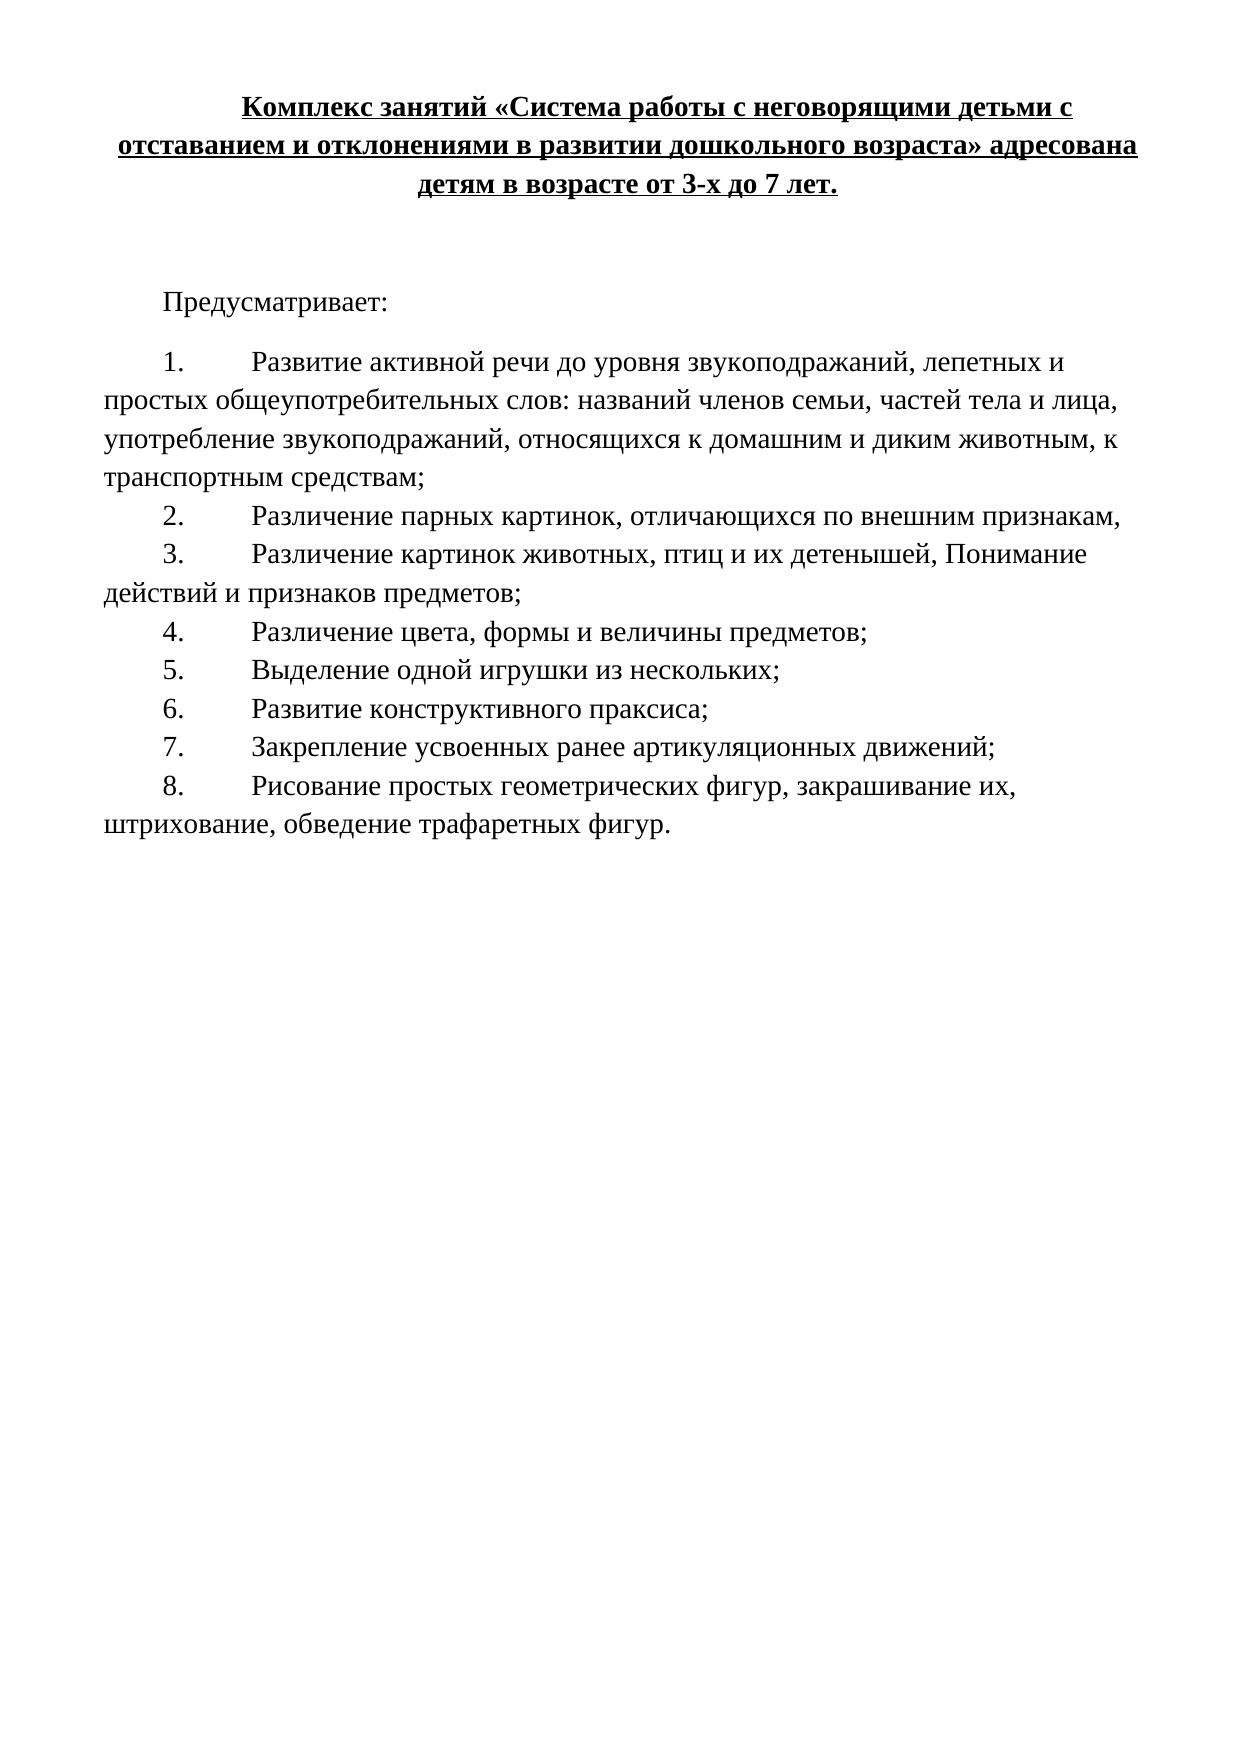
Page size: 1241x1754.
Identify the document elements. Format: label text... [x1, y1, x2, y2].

list Закрепление усвоенных ранее артикуляционных движений; [103, 729, 1152, 763]
list Различение цвета, формы и величины предметов; [103, 614, 1152, 647]
list Выделение одной игрушки из нескольких; [103, 652, 1152, 686]
list Развитие конструктивного праксиса; [103, 691, 1152, 724]
list Развитие активной речи до уровня звукоподражаний, лепетных и простых общеупотребительных слов: названий членов семьи, частей тела и лица, употребление звукоподражаний, относящихся к домашним и диким животным, к транспортным средствам; [103, 344, 1152, 493]
list Различение картинок животных, птиц и их детенышей, Понимание действий и признаков предметов; [103, 537, 1152, 609]
text Комплекс занятий «Система работы с неговорящими детьми с отставанием и отклонениями в развитии дошкольного возраста» адресована детям в возрасте от 3-х до 7 лет. [103, 89, 1152, 199]
text Предусматривает: [103, 284, 1152, 318]
list Рисование простых геометрических фигур, закрашивание их, штрихование, обведение трафаретных фигур. [103, 768, 1152, 840]
list Различение парных картинок, отличающихся по внешним признакам, [103, 498, 1152, 532]
